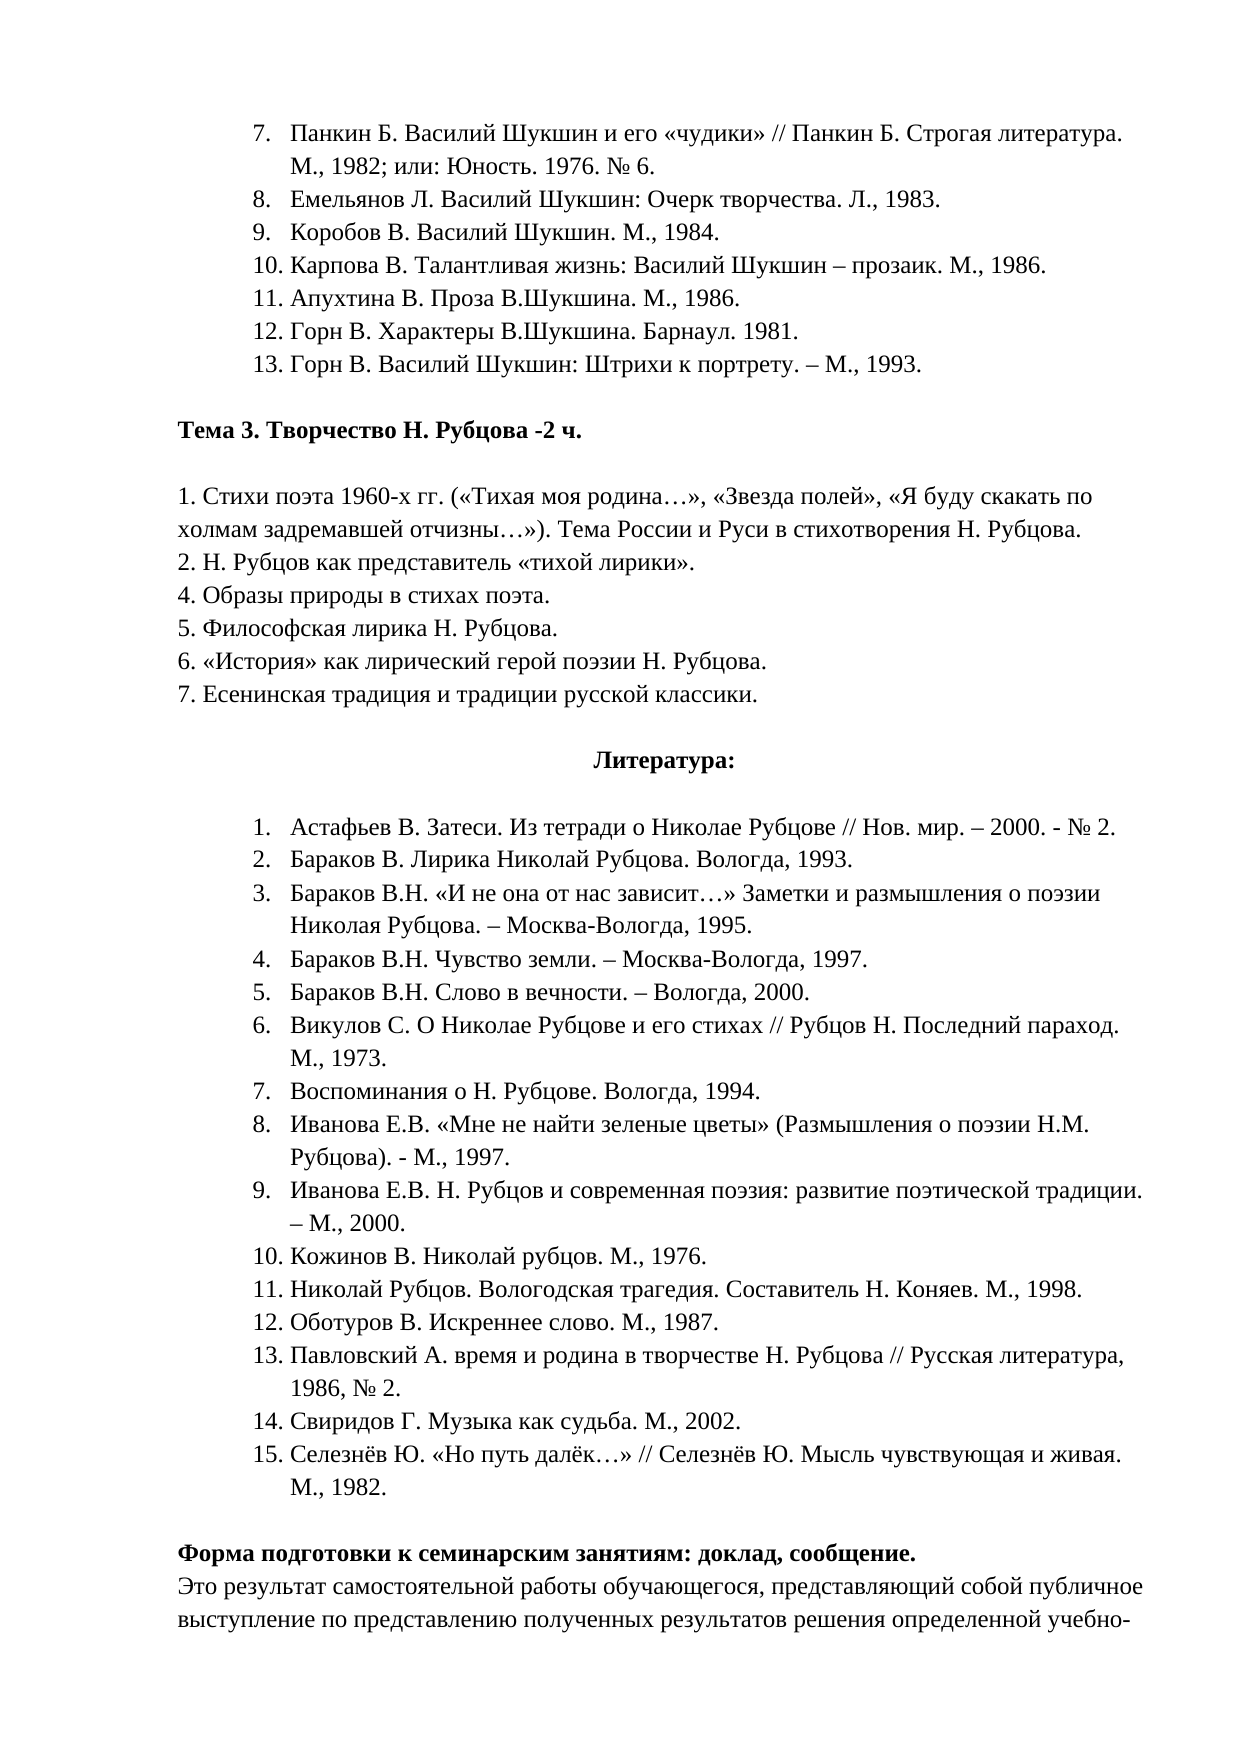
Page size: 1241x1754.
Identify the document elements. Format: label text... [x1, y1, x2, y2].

list Апухтина В. Проза В.Шукшина. М., 1986. [252, 283, 1152, 312]
list Воспоминания о Н. Рубцове. Вологда, 1994. [252, 1076, 1152, 1104]
list Коробов В. Василий Шукшин. М., 1984. [252, 217, 1152, 246]
list Викулов С. О Николае Рубцове и его стихах // Рубцов Н. Последний параход. М., 1973. [252, 1010, 1152, 1071]
list Николай Рубцов. Вологодская трагедия. Составитель Н. Коняев. М., 1998. [252, 1274, 1152, 1303]
list Иванова Е.В. Н. Рубцов и современная поэзия: развитие поэтической традиции. – М., 2000. [252, 1175, 1152, 1237]
list Карпова В. Талантливая жизнь: Василий Шукшин – прозаик. М., 1986. [252, 250, 1152, 279]
list Горн В. Василий Шукшин: Штрихи к портрету. – М., 1993. [252, 349, 1152, 378]
text Это результат самостоятельной работы обучающегося, представляющий собой публичное выступление по представлению полученных результатов решения определенной учебно- [177, 1571, 1152, 1633]
text 2. Н. Рубцов как представитель «тихой лирики». [177, 547, 1152, 576]
list Бараков В.Н. «И не она от нас зависит…» Заметки и размышления о поэзии Николая Рубцова. – Москва-Вологда, 1995. [252, 878, 1152, 939]
text 6. «История» как лирический герой поэзии Н. Рубцова. [177, 646, 1152, 675]
text 7. Есенинская традиция и традиции русской классики. [177, 679, 1152, 708]
text 5. Философская лирика Н. Рубцова. [177, 613, 1152, 642]
list Бараков В. Лирика Николай Рубцова. Вологда, 1993. [252, 844, 1152, 873]
list Бараков В.Н. Слово в вечности. – Вологда, 2000. [252, 977, 1152, 1005]
text 1. Стихи поэта 1960-х гг. («Тихая моя родина…», «Звезда полей», «Я буду скакать по холмам задремавшей отчизны…»). Тема России и Руси в стихотворения Н. Рубцова. [177, 481, 1152, 543]
list Свиридов Г. Музыка как судьба. М., 2002. [252, 1406, 1152, 1435]
list Горн В. Характеры В.Шукшина. Барнаул. 1981. [252, 316, 1152, 345]
list Панкин Б. Василий Шукшин и его «чудики» // Панкин Б. Строгая литература. М., 1982; или: Юность. 1976. № 6. [252, 118, 1152, 180]
list Оботуров В. Искреннее слово. М., 1987. [252, 1307, 1152, 1336]
list Павловский А. время и родина в творчестве Н. Рубцова // Русская литература, 1986, № 2. [252, 1340, 1152, 1402]
list Кожинов В. Николай рубцов. М., 1976. [252, 1241, 1152, 1269]
text Тема 3. Творчество Н. Рубцова -2 ч. [177, 415, 1152, 444]
list Бараков В.Н. Чувство земли. – Москва-Вологда, 1997. [252, 944, 1152, 972]
text Форма подготовки к семинарским занятиям: доклад, сообщение. [177, 1538, 1152, 1567]
list Селезнёв Ю. «Но путь далёк…» // Селезнёв Ю. Мысль чувствующая и живая. М., 1982. [252, 1439, 1152, 1501]
text 4. Образы природы в стихах поэта. [177, 580, 1152, 609]
text Литература: [177, 746, 1152, 774]
list Иванова Е.В. «Мне не найти зеленые цветы» (Размышления о поэзии Н.М. Рубцова). - М., 1997. [252, 1109, 1152, 1171]
list Емельянов Л. Василий Шукшин: Очерк творчества. Л., 1983. [252, 184, 1152, 213]
list Астафьев В. Затеси. Из тетради о Николае Рубцове // Нов. мир. – 2000. - № 2. [252, 812, 1152, 840]
